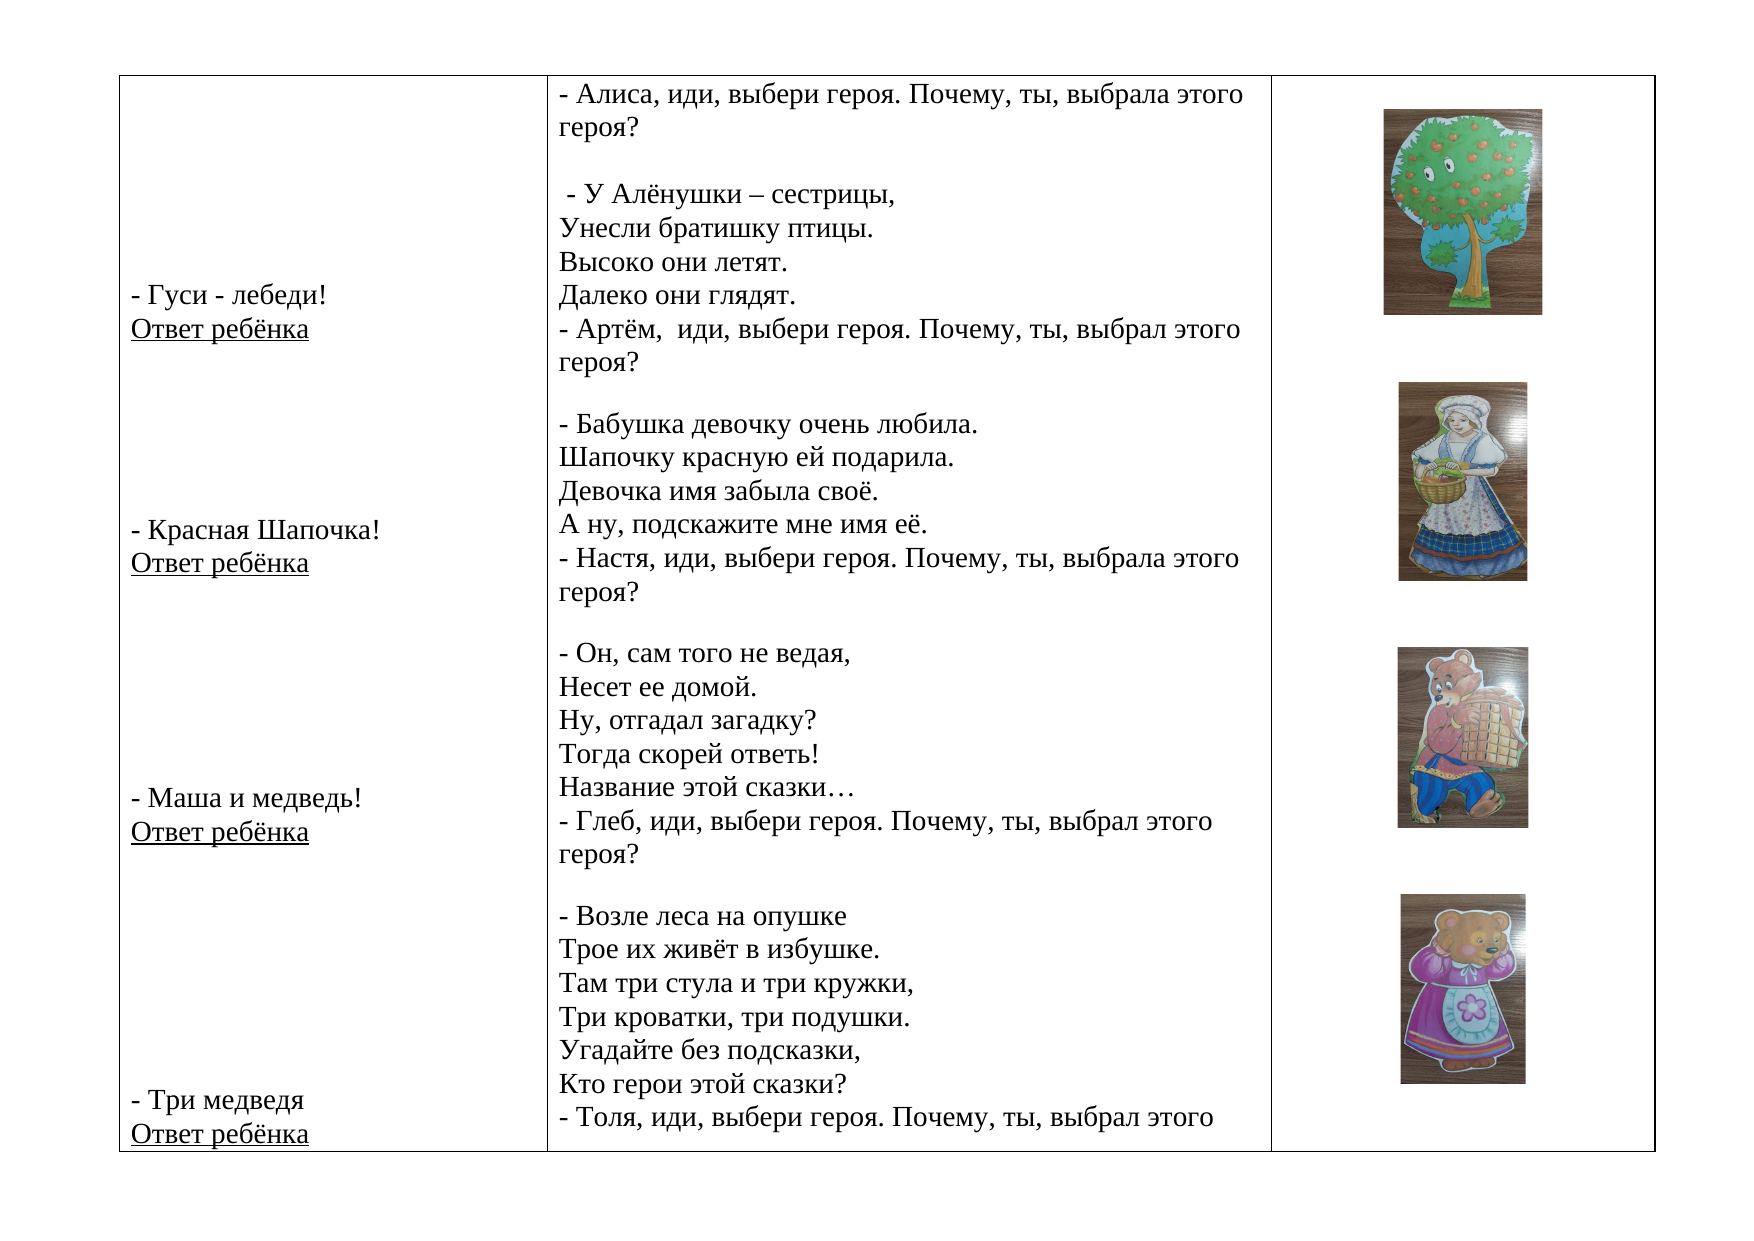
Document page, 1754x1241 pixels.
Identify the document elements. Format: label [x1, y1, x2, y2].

table_cell [548, 76, 1271, 1151]
picture [1383, 109, 1543, 315]
table_cell [1272, 76, 1654, 1151]
picture [1398, 382, 1528, 581]
picture [1397, 647, 1529, 828]
picture [1400, 894, 1526, 1084]
table_cell [120, 76, 547, 1151]
